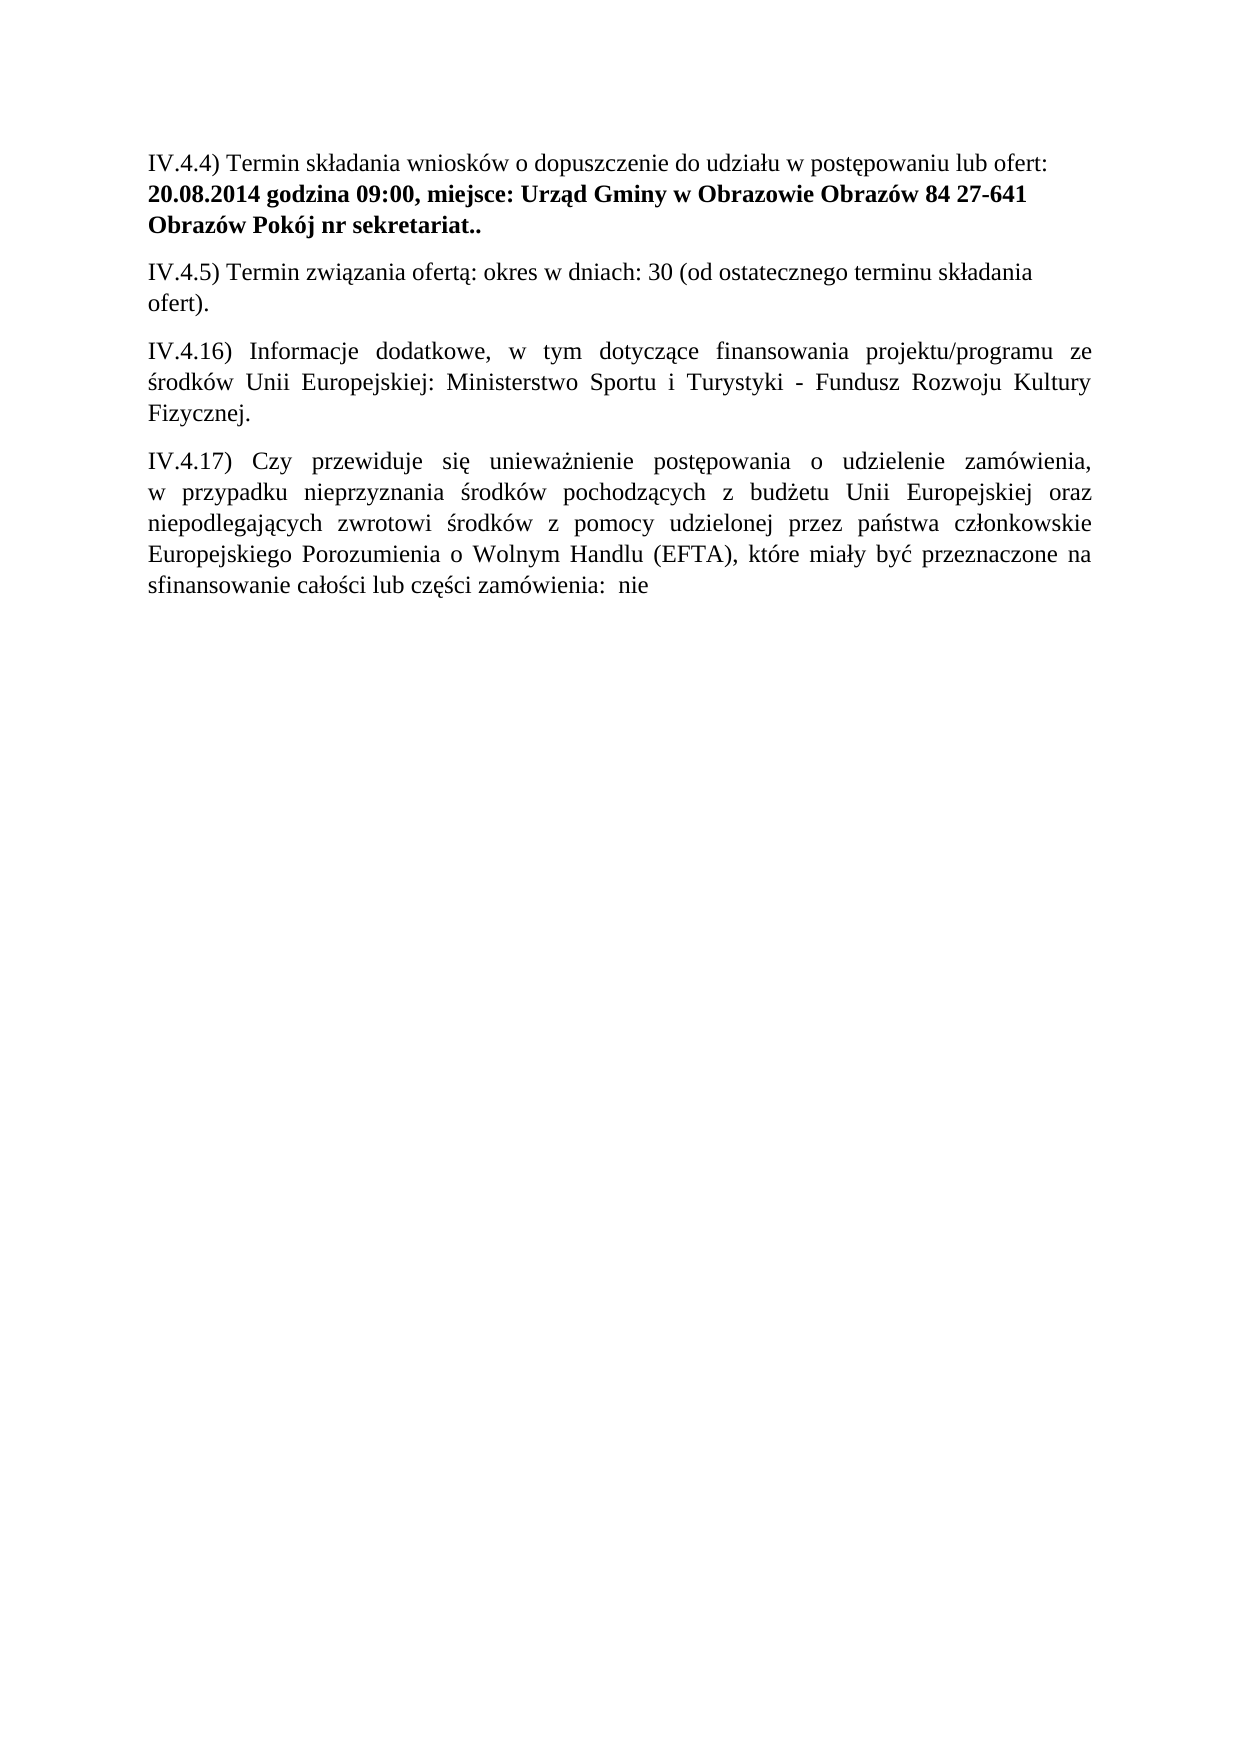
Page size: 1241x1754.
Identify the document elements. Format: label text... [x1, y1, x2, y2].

text IV.4.17) Czy przewiduje się unieważnienie postępowania o udzielenie zamówienia, w przypadku nieprzyznania środków pochodzących z budżetu Unii Europejskiej oraz niepodlegających zwrotowi środków z pomocy udzielonej przez państwa członkowskie Europejskiego Porozumienia o Wolnym Handlu (EFTA), które miały być przeznaczone na sfinansowanie całości lub części zamówienia: nie [148, 446, 1093, 599]
text IV.4.5) Termin związania ofertą: okres w dniach: 30 (od ostatecznego terminu składania ofert). [148, 257, 1093, 317]
text IV.4.16) Informacje dodatkowe, w tym dotyczące finansowania projektu/programu ze środków Unii Europejskiej: Ministerstwo Sportu i Turystyki - Fundusz Rozwoju Kultury Fizycznej. [148, 336, 1093, 427]
text IV.4.4) Termin składania wniosków o dopuszczenie do udziału w postępowaniu lub ofert: 20.08.2014 godzina 09:00, miejsce: Urząd Gminy w Obrazowie Obrazów 84 27-641 Obrazów Pokój nr sekretariat.. [148, 148, 1093, 238]
